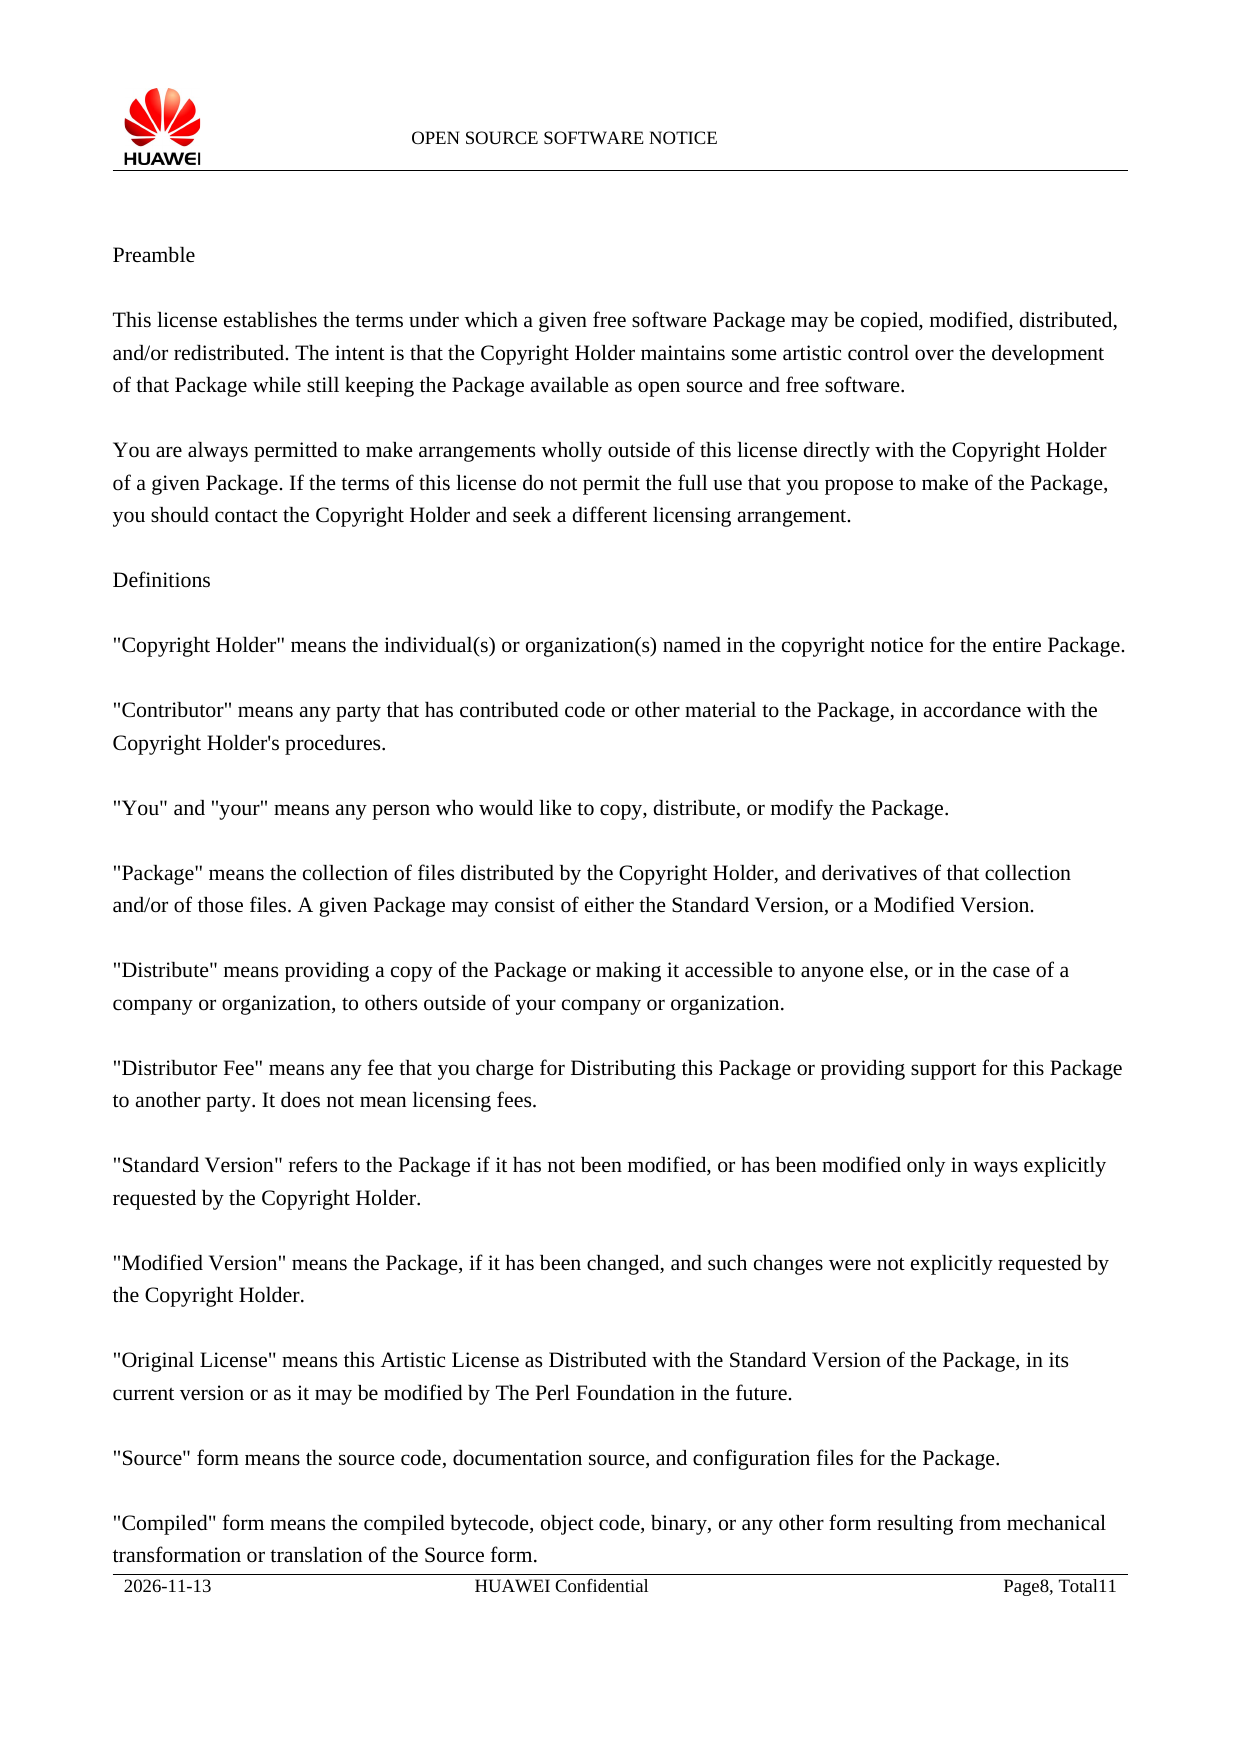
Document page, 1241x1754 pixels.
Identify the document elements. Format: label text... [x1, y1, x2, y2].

text Definitions [112, 564, 1128, 596]
text "Source" form means the source code, documentation source, and configuration files for the Package. [112, 1441, 1128, 1474]
text "You" and "your" means any person who would like to copy, distribute, or modify the Package. [112, 791, 1128, 824]
text Preamble [112, 239, 1128, 271]
text This license establishes the terms under which a given free software Package may be copied, modified, distributed, and/or redistributed. The intent is that the Copyright Holder maintains some artistic control over the development of that Package while still keeping the Package available as open source and free software. [112, 304, 1128, 401]
text "Copyright Holder" means the individual(s) or organization(s) named in the copyright notice for the entire Package. [112, 629, 1128, 661]
text "Distribute" means providing a copy of the Package or making it accessible to anyone else, or in the case of a company or organization, to others outside of your company or organization. [112, 954, 1128, 1019]
text "Standard Version" refers to the Package if it has not been modified, or has been modified only in ways explicitly requested by the Copyright Holder. [112, 1149, 1128, 1214]
text "Modified Version" means the Package, if it has been changed, and such changes were not explicitly requested by the Copyright Holder. [112, 1246, 1128, 1311]
text "Package" means the collection of files distributed by the Copyright Holder, and derivatives of that collection and/or of those files. A given Package may consist of either the Standard Version, or a Modified Version. [112, 856, 1128, 921]
text You are always permitted to make arrangements wholly outside of this license directly with the Copyright Holder of a given Package. If the terms of this license do not permit the full use that you propose to make of the Package, you should contact the Copyright Holder and seek a different licensing arrangement. [112, 434, 1128, 531]
text "Original License" means this Artistic License as Distributed with the Standard Version of the Package, in its current version or as it may be modified by The Perl Foundation in the future. [112, 1344, 1128, 1409]
text "Distributor Fee" means any fee that you charge for Distributing this Package or providing support for this Package to another party. It does not mean licensing fees. [112, 1051, 1128, 1116]
text "Compiled" form means the compiled bytecode, object code, binary, or any other form resulting from mechanical transformation or translation of the Source form. [112, 1506, 1128, 1571]
text "Contributor" means any party that has contributed code or other material to the Package, in accordance with the Copyright Holder's procedures. [112, 694, 1128, 759]
picture [124, 88, 201, 165]
